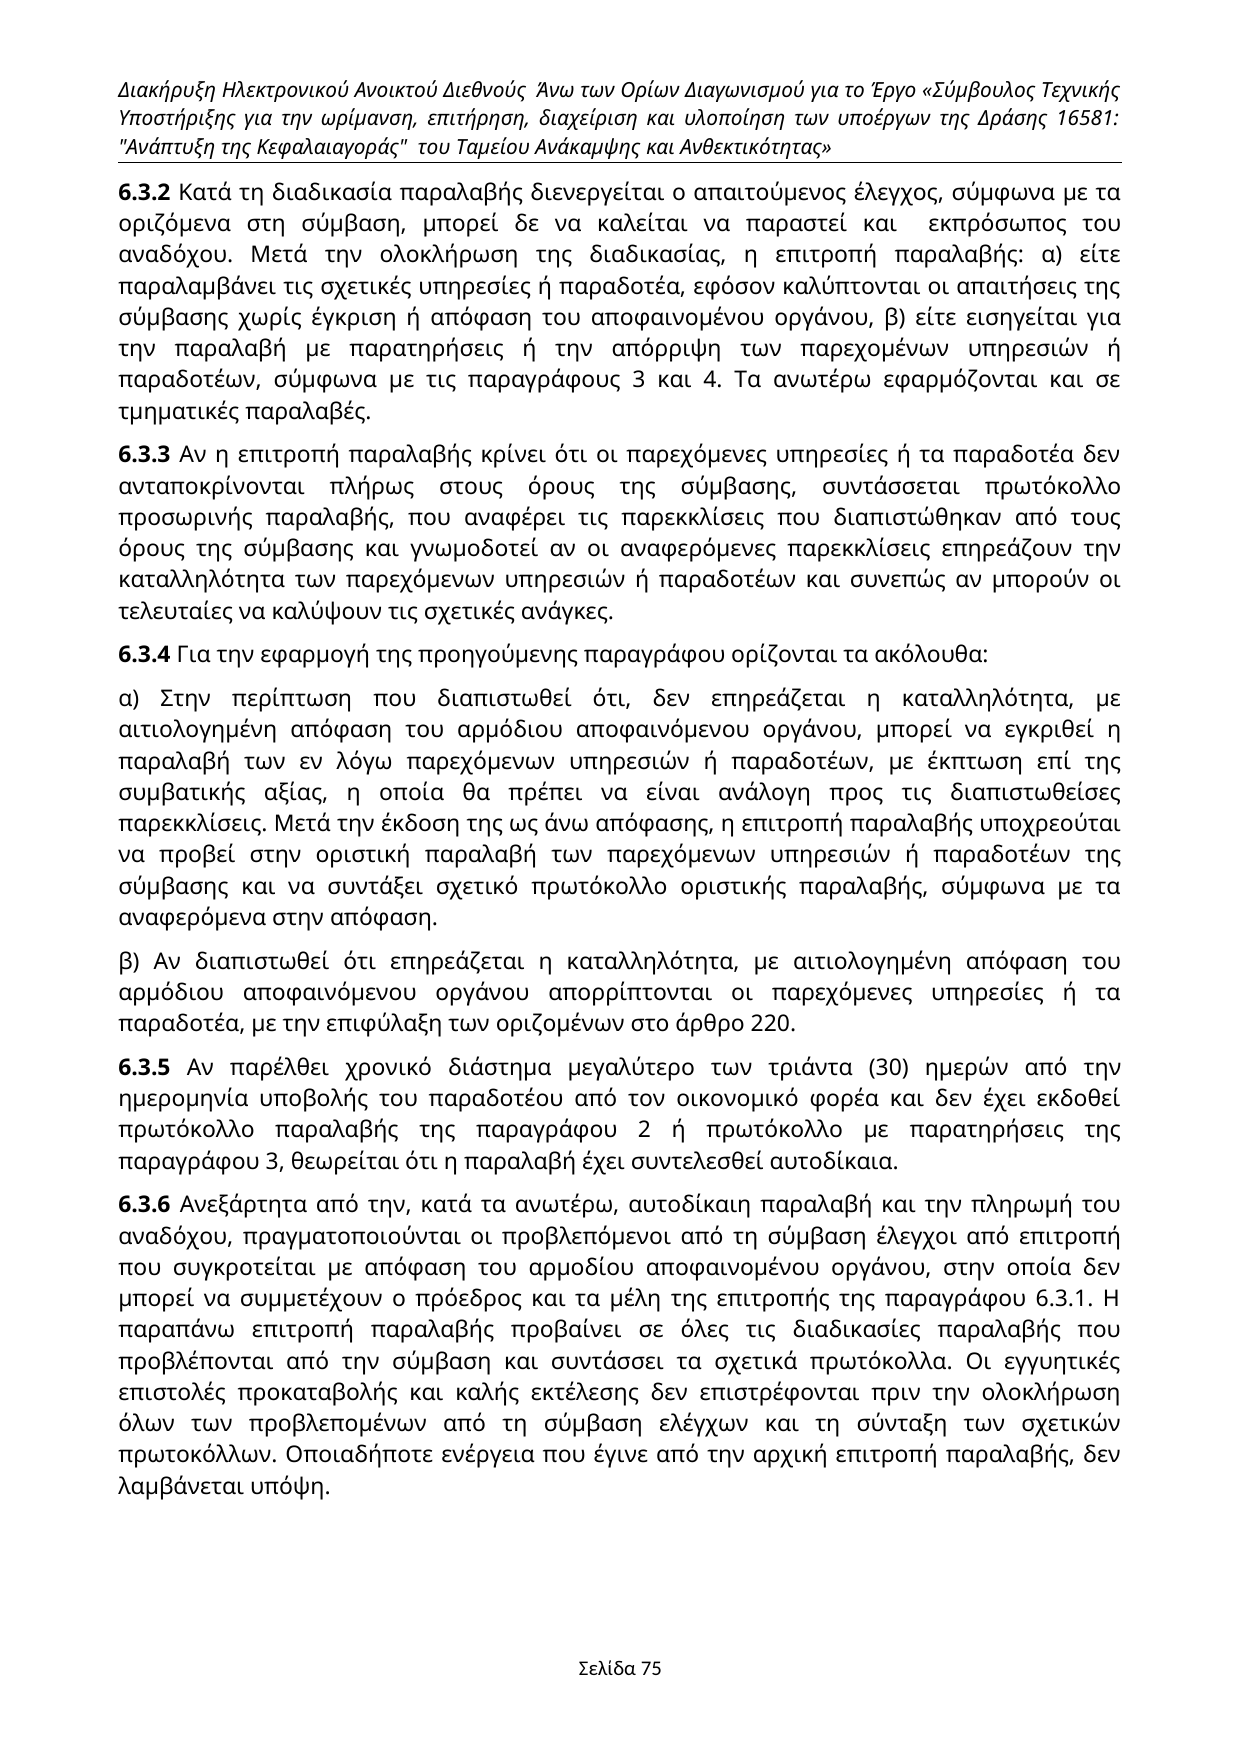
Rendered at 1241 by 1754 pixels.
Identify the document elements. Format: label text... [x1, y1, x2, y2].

text 6.3.6 Ανεξάρτητα από την, κατά τα ανωτέρω, αυτοδίκαιη παραλαβή και την πληρωμή του αναδόχου, πραγματοποιούνται οι προβλεπόμενοι από τη σύμβαση έλεγχοι από επιτροπή που συγκροτείται με απόφαση του αρμοδίου αποφαινομένου οργάνου, στην οποία δεν μπορεί να συμμετέχουν ο πρόεδρος και τα μέλη της επιτροπής της παραγράφου 6.3.1. Η παραπάνω επιτροπή παραλαβής προβαίνει σε όλες τις διαδικασίες παραλαβής που προβλέπονται από την σύμβαση και συντάσσει τα σχετικά πρωτόκολλα. Οι εγγυητικές επιστολές προκαταβολής και καλής εκτέλεσης δεν επιστρέφονται πριν την ολοκλήρωση όλων των προβλεπομένων από τη σύμβαση ελέγχων και τη σύνταξη των σχετικών πρωτοκόλλων. Οποιαδήποτε ενέργεια που έγινε από την αρχική επιτροπή παραλαβής, δεν λαμβάνεται υπόψη. [118, 1188, 1122, 1501]
text 6.3.4 Για την εφαρμογή της προηγούμενης παραγράφου ορίζονται τα ακόλουθα: [118, 638, 1122, 670]
text 6.3.3 Αν η επιτροπή παραλαβής κρίνει ότι οι παρεχόμενες υπηρεσίες ή τα παραδοτέα δεν ανταποκρίνονται πλήρως στους όρους της σύμβασης, συντάσσεται πρωτόκολλο προσωρινής παραλαβής, που αναφέρει τις παρεκκλίσεις που διαπιστώθηκαν από τους όρους της σύμβασης και γνωμοδοτεί αν οι αναφερόμενες παρεκκλίσεις επηρεάζουν την καταλληλότητα των παρεχόμενων υπηρεσιών ή παραδοτέων και συνεπώς αν μπορούν οι τελευταίες να καλύψουν τις σχετικές ανάγκες. [118, 438, 1122, 626]
text 6.3.2 Κατά τη διαδικασία παραλαβής διενεργείται ο απαιτούμενος έλεγχος, σύμφωνα με τα οριζόμενα στη σύμβαση, μπορεί δε να καλείται να παραστεί και εκπρόσωπος του αναδόχου. Μετά την ολοκλήρωση της διαδικασίας, η επιτροπή παραλαβής: α) είτε παραλαμβάνει τις σχετικές υπηρεσίες ή παραδοτέα, εφόσον καλύπτονται οι απαιτήσεις της σύμβασης χωρίς έγκριση ή απόφαση του αποφαινομένου οργάνου, β) είτε εισηγείται για την παραλαβή με παρατηρήσεις ή την απόρριψη των παρεχομένων υπηρεσιών ή παραδοτέων, σύμφωνα με τις παραγράφους 3 και 4. Τα ανωτέρω εφαρμόζονται και σε τμηματικές παραλαβές. [118, 176, 1122, 426]
text β) Αν διαπιστωθεί ότι επηρεάζεται η καταλληλότητα, με αιτιολογημένη απόφαση του αρμόδιου αποφαινόμενου οργάνου απορρίπτονται οι παρεχόμενες υπηρεσίες ή τα παραδοτέα, με την επιφύλαξη των οριζομένων στο άρθρο 220. [118, 945, 1122, 1038]
text α) Στην περίπτωση που διαπιστωθεί ότι, δεν επηρεάζεται η καταλληλότητα, με αιτιολογημένη απόφαση του αρμόδιου αποφαινόμενου οργάνου, μπορεί να εγκριθεί η παραλαβή των εν λόγω παρεχόμενων υπηρεσιών ή παραδοτέων, με έκπτωση επί της συμβατικής αξίας, η οποία θα πρέπει να είναι ανάλογη προς τις διαπιστωθείσες παρεκκλίσεις. Μετά την έκδοση της ως άνω απόφασης, η επιτροπή παραλαβής υποχρεούται να προβεί στην οριστική παραλαβή των παρεχόμενων υπηρεσιών ή παραδοτέων της σύμβασης και να συντάξει σχετικό πρωτόκολλο οριστικής παραλαβής, σύμφωνα με τα αναφερόμενα στην απόφαση. [118, 682, 1122, 932]
text 6.3.5 Αν παρέλθει χρονικό διάστημα μεγαλύτερο των τριάντα (30) ημερών από την ημερομηνία υποβολής του παραδοτέου από τον οικονομικό φορέα και δεν έχει εκδοθεί πρωτόκολλο παραλαβής της παραγράφου 2 ή πρωτόκολλο με παρατηρήσεις της παραγράφου 3, θεωρείται ότι η παραλαβή έχει συντελεσθεί αυτοδίκαια. [118, 1051, 1122, 1176]
